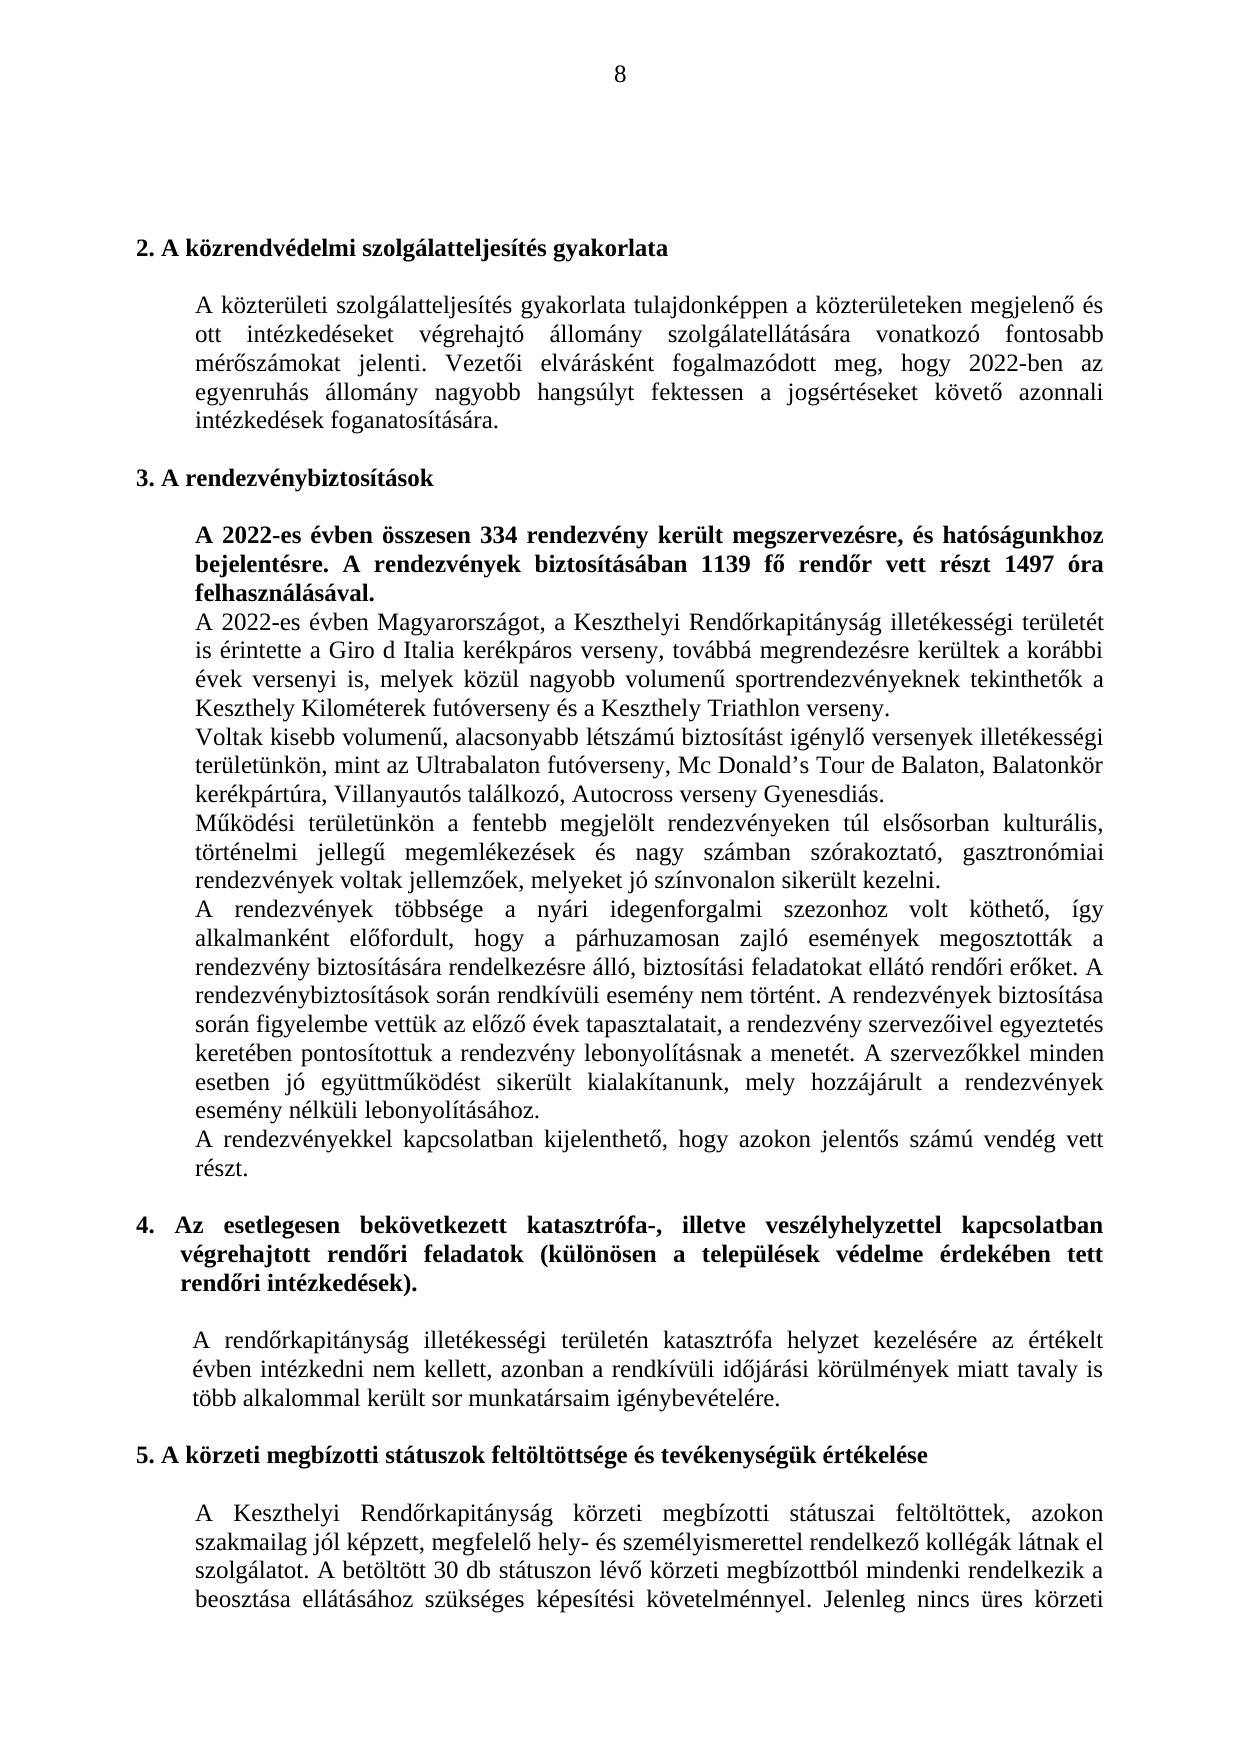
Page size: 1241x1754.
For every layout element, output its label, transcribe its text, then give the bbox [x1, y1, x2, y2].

text 5. A körzeti megbízotti státuszok feltöltöttsége és tevékenységük értékelése [136, 1441, 1104, 1469]
text Működési területünkön a fentebb megjelölt rendezvényeken túl elsősorban kulturális, történelmi jellegű megemlékezések és nagy számban szórakoztató, gasztronómiai rendezvények voltak jellemzőek, melyeket jó színvonalon sikerült kezelni. [195, 808, 1104, 894]
text A rendezvények többsége a nyári idegenforgalmi szezonhoz volt köthető, így alkalmanként előfordult, hogy a párhuzamosan zajló események megosztották a rendezvény biztosítására rendelkezésre álló, biztosítási feladatokat ellátó rendőri erőket. A rendezvénybiztosítások során rendkívüli esemény nem történt. A rendezvények biztosítása során figyelembe vettük az előző évek tapasztalatait, a rendezvény szervezőivel egyeztetés keretében pontosítottuk a rendezvény lebonyolításnak a menetét. A szervezőkkel minden esetben jó együttműködést sikerült kialakítanunk, mely hozzájárult a rendezvények esemény nélküli lebonyolításához. [195, 894, 1104, 1124]
text 3. A rendezvénybiztosítások [136, 463, 1104, 492]
text A 2022-es évben összesen 334 rendezvény került megszervezésre, és hatóságunkhoz bejelentésre. A rendezvények biztosításában 1139 fő rendőr vett részt 1497 óra felhasználásával. [195, 521, 1104, 607]
text Voltak kisebb volumenű, alacsonyabb létszámú biztosítást igénylő versenyek illetékességi területünkön, mint az Ultrabalaton futóverseny, Mc Donald’s Tour de Balaton, Balatonkör kerékpártúra, Villanyautós találkozó, Autocross verseny Gyenesdiás. [195, 722, 1104, 808]
text A 2022-es évben Magyarországot, a Keszthelyi Rendőrkapitányság illetékességi területét is érintette a Giro d Italia kerékpáros verseny, továbbá megrendezésre kerültek a korábbi évek versenyi is, melyek közül nagyobb volumenű sportrendezvényeknek tekinthetők a Keszthely Kilométerek futóverseny és a Keszthely Triathlon verseny. [195, 607, 1104, 722]
text A közterületi szolgálatteljesítés gyakorlata tulajdonképpen a közterületeken megjelenő és ott intézkedéseket végrehajtó állomány szolgálatellátására vonatkozó fontosabb mérőszámokat jelenti. Vezetői elvárásként fogalmazódott meg, hogy 2022-ben az egyenruhás állomány nagyobb hangsúlyt fektessen a jogsértéseket követő azonnali intézkedések foganatosítására. [195, 291, 1104, 434]
text 4. Az esetlegesen bekövetkezett katasztrófa-, illetve veszélyhelyzettel kapcsolatban végrehajtott rendőri feladatok (különösen a települések védelme érdekében tett rendőri intézkedések). [136, 1211, 1104, 1297]
text A rendőrkapitányság illetékességi területén katasztrófa helyzet kezelésére az értékelt évben intézkedni nem kellett, azonban a rendkívüli időjárási körülmények miatt tavaly is több alkalommal került sor munkatársaim igénybevételére. [192, 1326, 1104, 1412]
text 2. A közrendvédelmi szolgálatteljesítés gyakorlata [136, 233, 1104, 262]
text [195, 1498, 1104, 1613]
text A rendezvényekkel kapcsolatban kijelenthető, hogy azokon jelentős számú vendég vett részt. [195, 1124, 1104, 1182]
